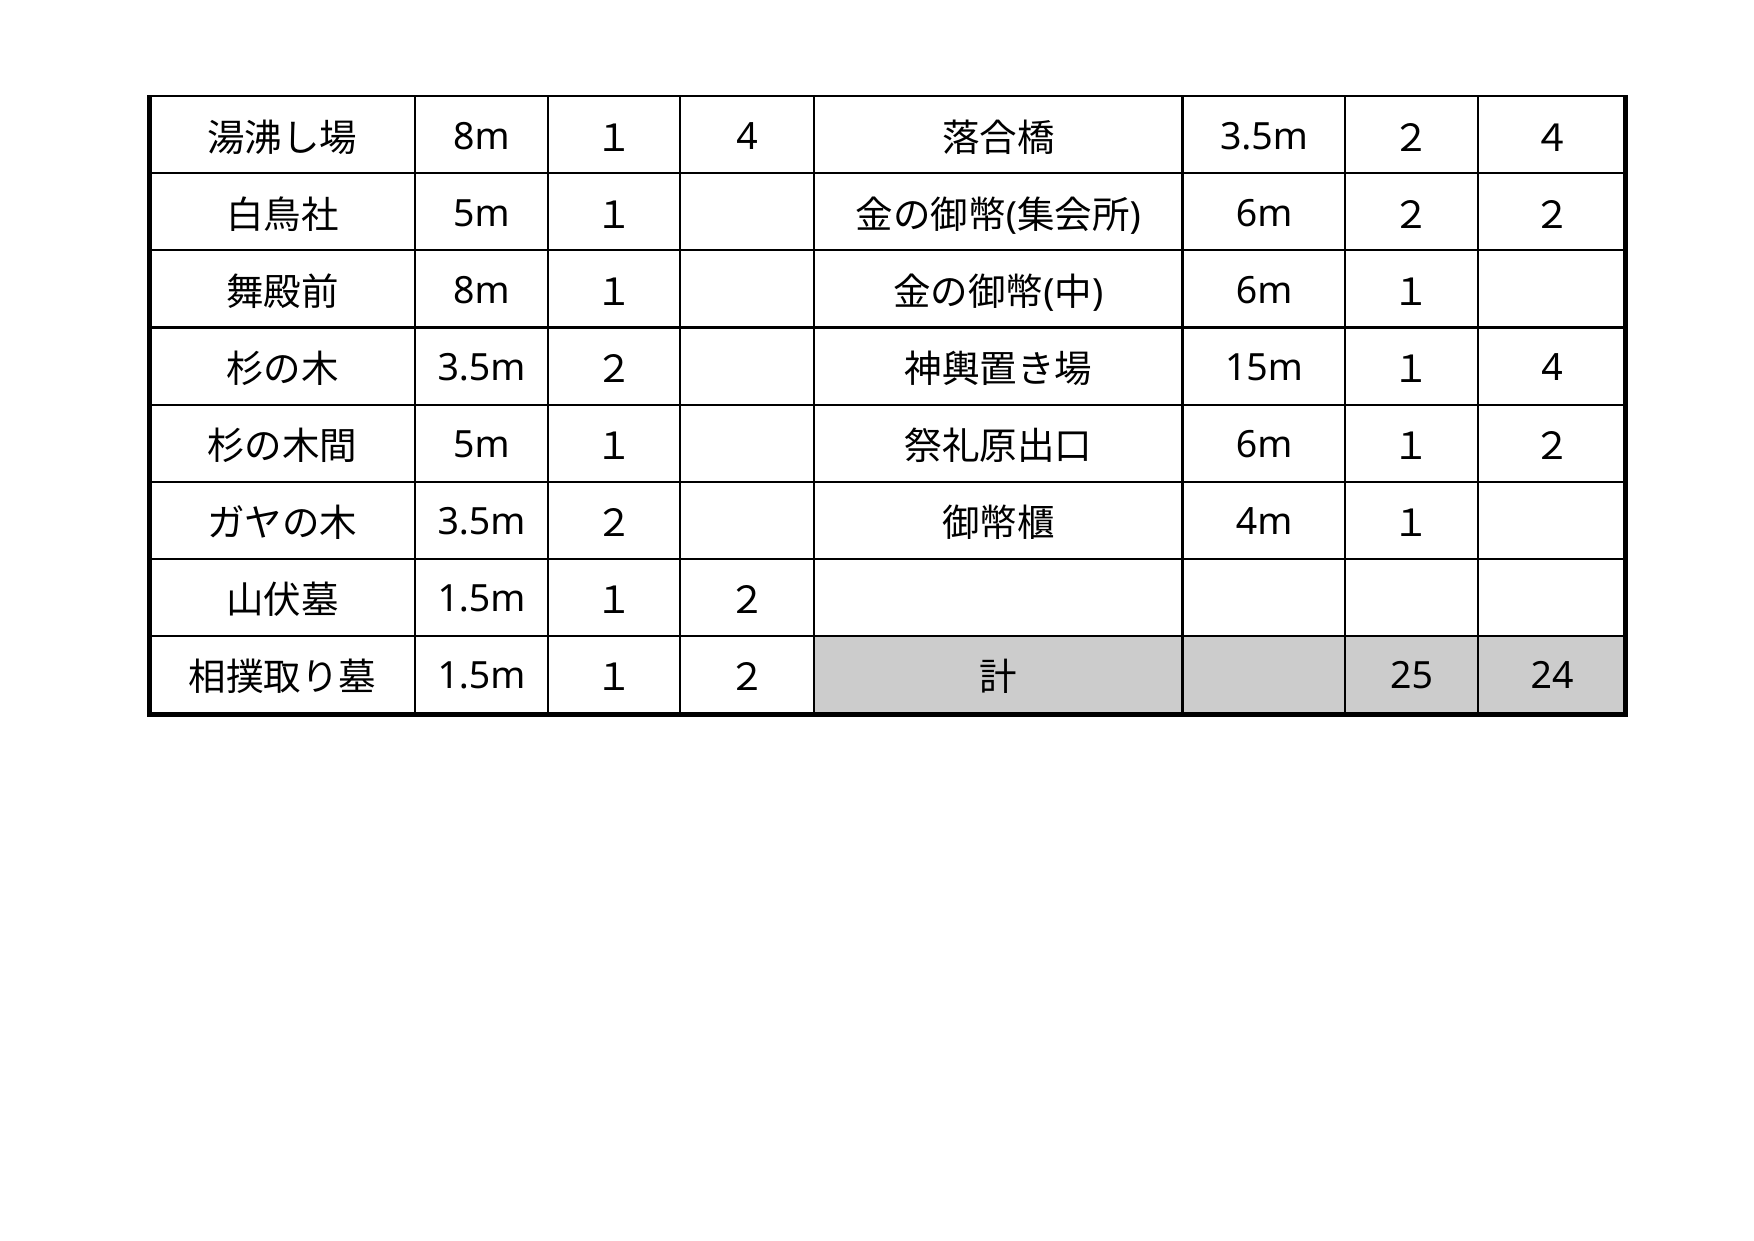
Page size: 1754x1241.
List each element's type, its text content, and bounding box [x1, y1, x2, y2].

table_cell ２ [1479, 406, 1623, 481]
table_cell 白鳥社 [152, 174, 414, 249]
table_cell 1.5m [416, 637, 547, 712]
table_cell １ [1346, 406, 1477, 481]
table_cell 4 [1479, 329, 1623, 403]
table_cell １ [549, 560, 679, 635]
table_cell １ [549, 406, 679, 481]
table_cell １ [549, 174, 679, 249]
table_cell [681, 251, 813, 326]
table_cell 6m [1184, 251, 1344, 326]
table_cell 4 [681, 97, 813, 172]
table_cell [681, 406, 813, 481]
table_cell １ [549, 637, 679, 712]
table_cell 杉の木 [152, 329, 414, 403]
table_cell [1479, 251, 1623, 326]
table_cell 5m [416, 406, 547, 481]
table_cell ２ [1346, 174, 1477, 249]
table_cell [681, 329, 813, 403]
table_cell １ [549, 97, 679, 172]
table_cell [1346, 560, 1477, 635]
table_cell ２ [1346, 97, 1477, 172]
table_cell 杉の木間 [152, 406, 414, 481]
table_cell ガヤの木 [152, 483, 414, 558]
table_cell 計 [815, 637, 1181, 712]
table_cell 25 [1346, 637, 1477, 712]
table_cell １ [549, 251, 679, 326]
table_cell 相撲取り墓 [152, 637, 414, 712]
table_cell [1479, 483, 1623, 558]
table_cell 24 [1479, 637, 1623, 712]
table_cell ２ [549, 329, 679, 403]
table_cell 15m [1184, 329, 1344, 403]
table_cell 御幣櫃 [815, 483, 1181, 558]
table_cell 8m [416, 97, 547, 172]
table_cell １ [1346, 251, 1477, 326]
table_cell [1184, 560, 1344, 635]
table_cell [1184, 637, 1344, 712]
table_cell ２ [1479, 174, 1623, 249]
table_cell ２ [549, 483, 679, 558]
table_cell 1.5m [416, 560, 547, 635]
table_cell ４ [1479, 97, 1623, 172]
table_cell [681, 483, 813, 558]
table_cell ２ [681, 637, 813, 712]
table_cell 4m [1184, 483, 1344, 558]
table_cell [1479, 560, 1623, 635]
table_cell 8m [416, 251, 547, 326]
table_cell 山伏墓 [152, 560, 414, 635]
table_cell 6m [1184, 174, 1344, 249]
table_cell ２ [681, 560, 813, 635]
table_cell 金の御幣(集会所) [815, 174, 1181, 249]
table_cell １ [1346, 329, 1477, 403]
table_cell 落合橋 [815, 97, 1181, 172]
table_cell 金の御幣(中) [815, 251, 1181, 326]
table_cell 5m [416, 174, 547, 249]
table_cell 6m [1184, 406, 1344, 481]
table_cell 3.5m [416, 483, 547, 558]
table_cell 神輿置き場 [815, 329, 1181, 403]
table_cell [815, 560, 1181, 635]
table_cell 3.5m [1184, 97, 1344, 172]
table_cell [681, 174, 813, 249]
table_cell 3.5m [416, 329, 547, 403]
table_cell 舞殿前 [152, 251, 414, 326]
table_cell 湯沸し場 [152, 97, 414, 172]
table_cell １ [1346, 483, 1477, 558]
table_cell 祭礼原出口 [815, 406, 1181, 481]
